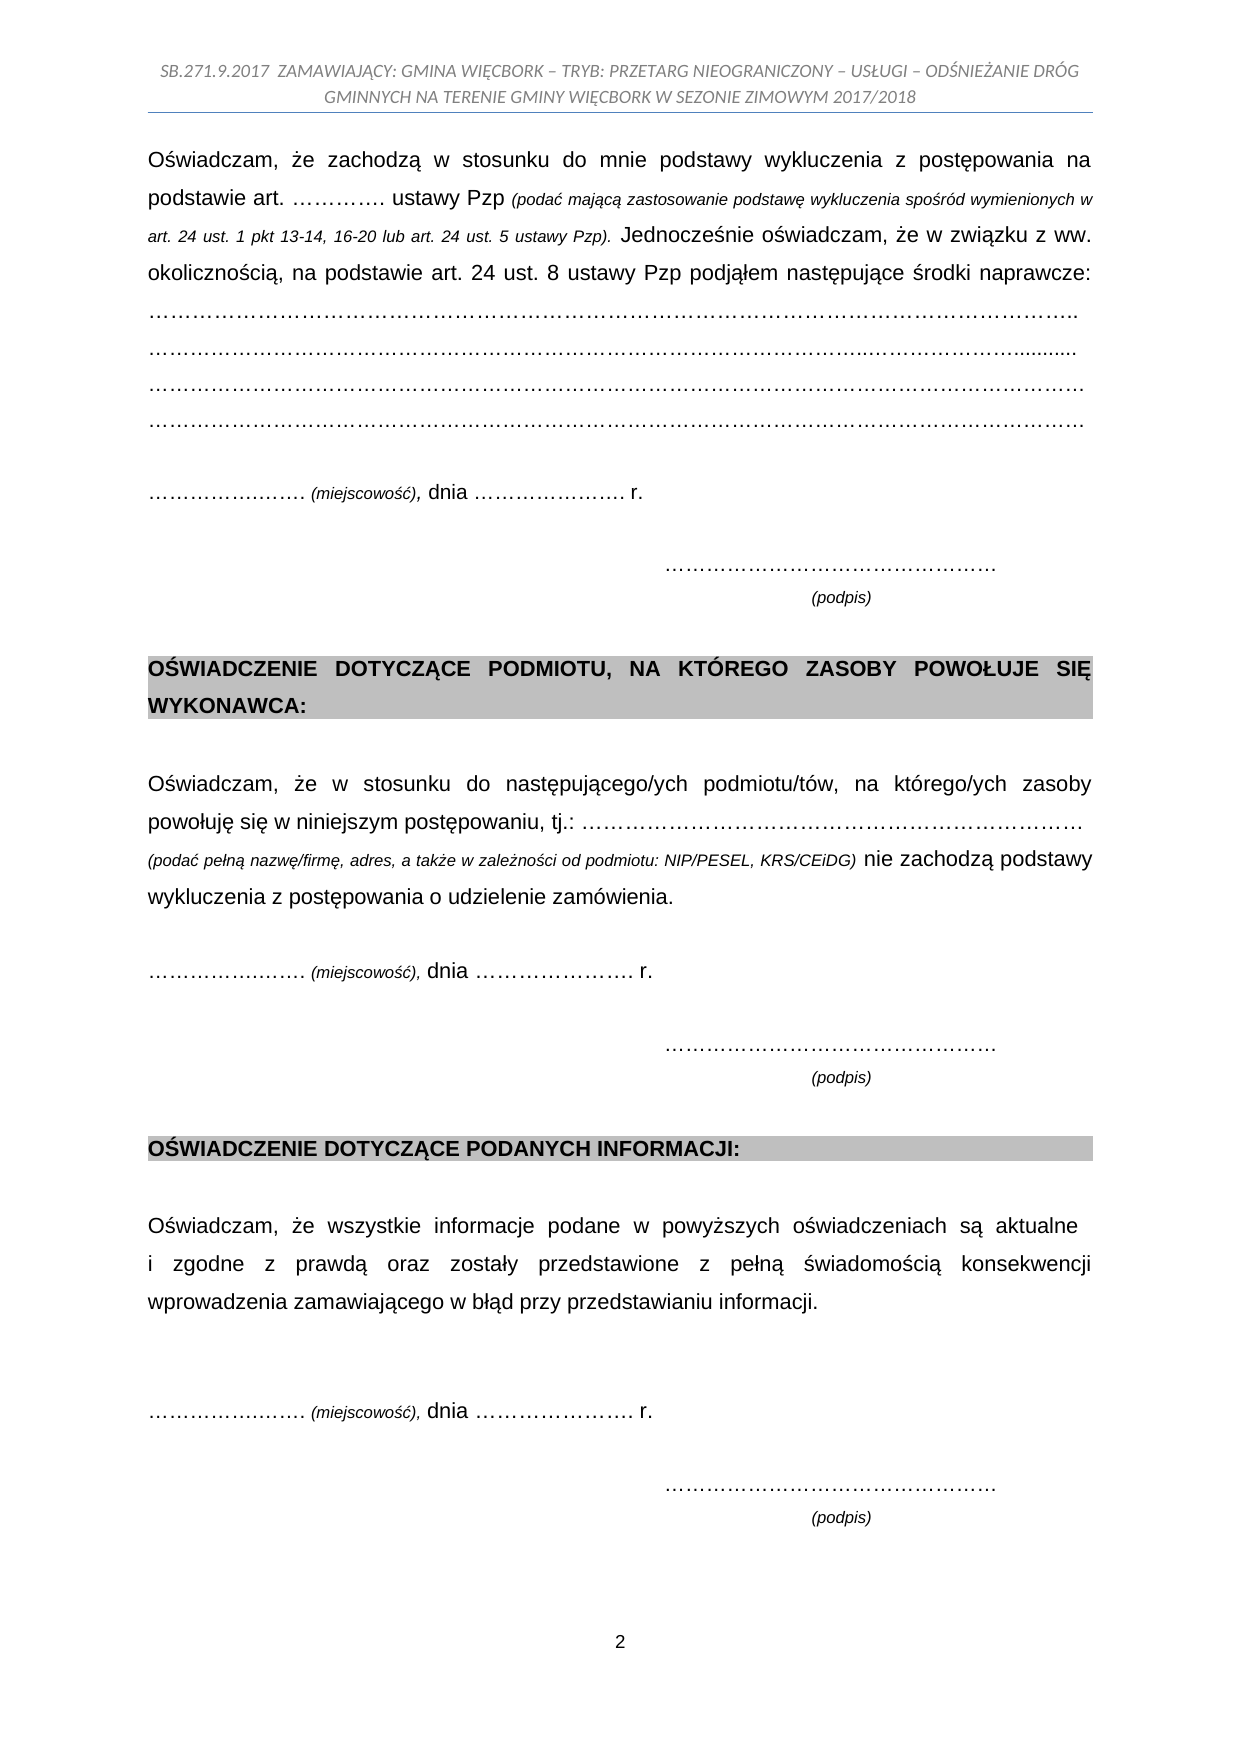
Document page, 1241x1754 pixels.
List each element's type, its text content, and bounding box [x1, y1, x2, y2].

text OŚWIADCZENIE DOTYCZĄCE PODANYCH INFORMACJI: [148, 1136, 1093, 1161]
text …………….……. (miejscowość), dnia …………………. r. [148, 958, 1093, 983]
text (podpis) [738, 1508, 1093, 1527]
text Oświadczam, że zachodzą w stosunku do mnie podstawy wykluczenia z postępowania na podstawie art. …………. ustawy Pzp (podać mającą zastosowanie podstawę wykluczenia spośród wymienionych w art. 24 ust. 1 pkt 13-14, 16-20 lub art. 24 ust. 5 ustawy Pzp). Jednocześnie oświadczam, że w związku z ww. okolicznością, na podstawie art. 24 ust. 8 ustawy Pzp podjąłem następujące środki naprawcze: ……………………………………………………………………………………………………………….. [148, 147, 1093, 323]
text …………….……. (miejscowość), dnia …………………. r. [148, 479, 1093, 503]
text (podpis) [738, 1068, 1093, 1087]
text OŚWIADCZENIE DOTYCZĄCE PODMIOTU, NA KTÓREGO ZASOBY POWOŁUJE SIĘ WYKONAWCA: [148, 656, 1093, 719]
text ………………………………………… [148, 1472, 1093, 1496]
text Oświadczam, że wszystkie informacje podane w powyższych oświadczeniach są aktualne i zgodne z prawdą oraz zostały przedstawione z pełną świadomością konsekwencji wprowadzenia zamawiającego w błąd przy przedstawianiu informacji. [148, 1213, 1093, 1314]
text Oświadczam, że w stosunku do następującego/ych podmiotu/tów, na którego/ych zasoby powołuję się w niniejszym postępowaniu, tj.: …………………………………………………………… (podać pełną nazwę/firmę, adres, a także w zależności od podmiotu: NIP/PESEL, KRS/CEiDG) nie zachodzą podstawy wykluczenia z postępowania o udzielenie zamówienia. [148, 771, 1093, 909]
text …………….……. (miejscowość), dnia …………………. r. [148, 1398, 1093, 1424]
text ………………………………………… [148, 551, 1093, 575]
text (podpis) [738, 587, 1093, 607]
text ………………………………………… [148, 1032, 1093, 1056]
text …………………………………………………………………………………………..…………………...........……………………………………………………………………………………………………………………………………………………………………………………………………………………………………………… [148, 336, 1093, 432]
